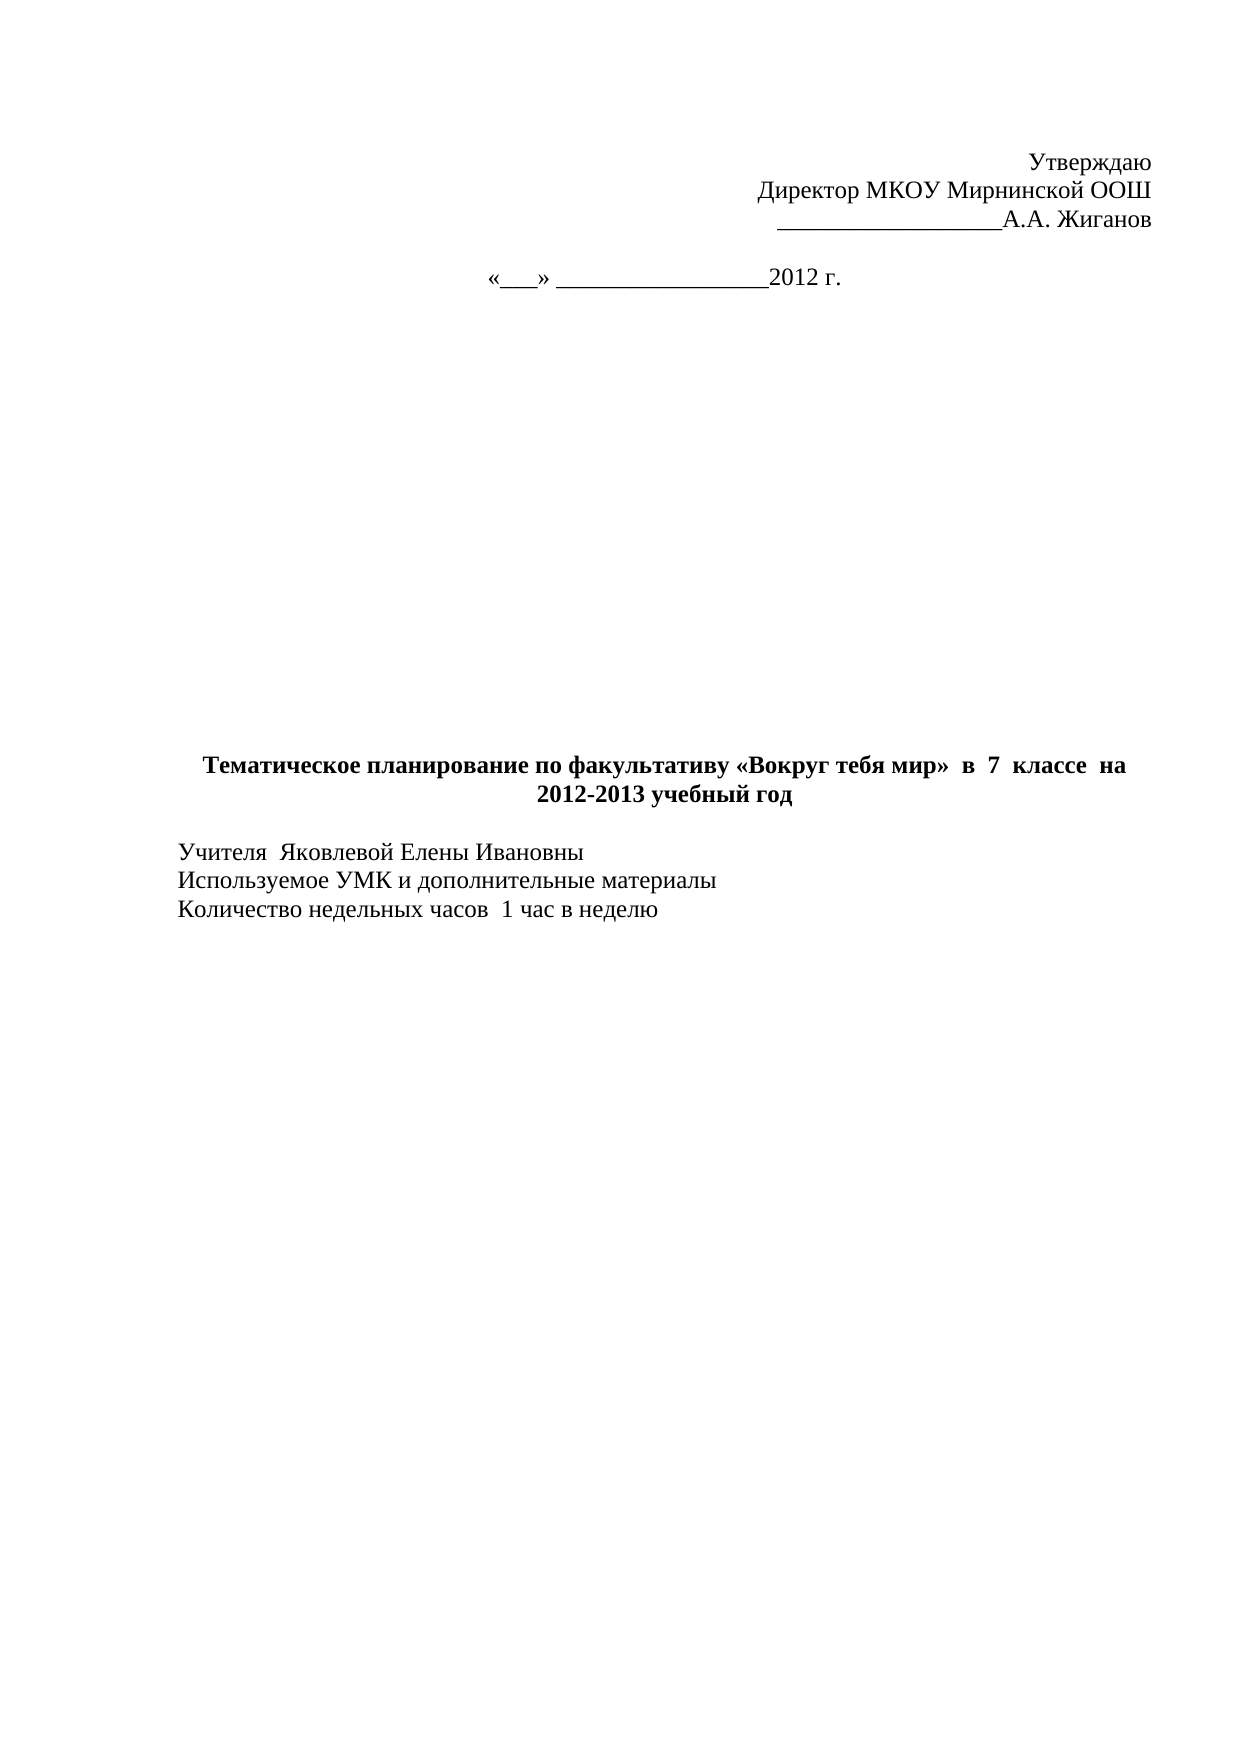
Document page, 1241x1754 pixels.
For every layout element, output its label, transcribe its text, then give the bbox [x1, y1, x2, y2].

text __________________А.А. Жиганов [215, 204, 1152, 233]
text Тематическое планирование по факультативу «Вокруг тебя мир» в 7 классе на 2012-2013 учебный год [177, 751, 1152, 808]
text Учителя Яковлевой Елены Ивановны [177, 837, 1152, 866]
text Используемое УМК и дополнительные материалы [177, 866, 1152, 894]
text Директор МКОУ Мирнинской ООШ [215, 176, 1152, 204]
text Количество недельных часов 1 час в неделю [177, 894, 1152, 923]
text «___» _________________2012 г. [177, 233, 1152, 291]
text Утверждаю [215, 147, 1152, 176]
